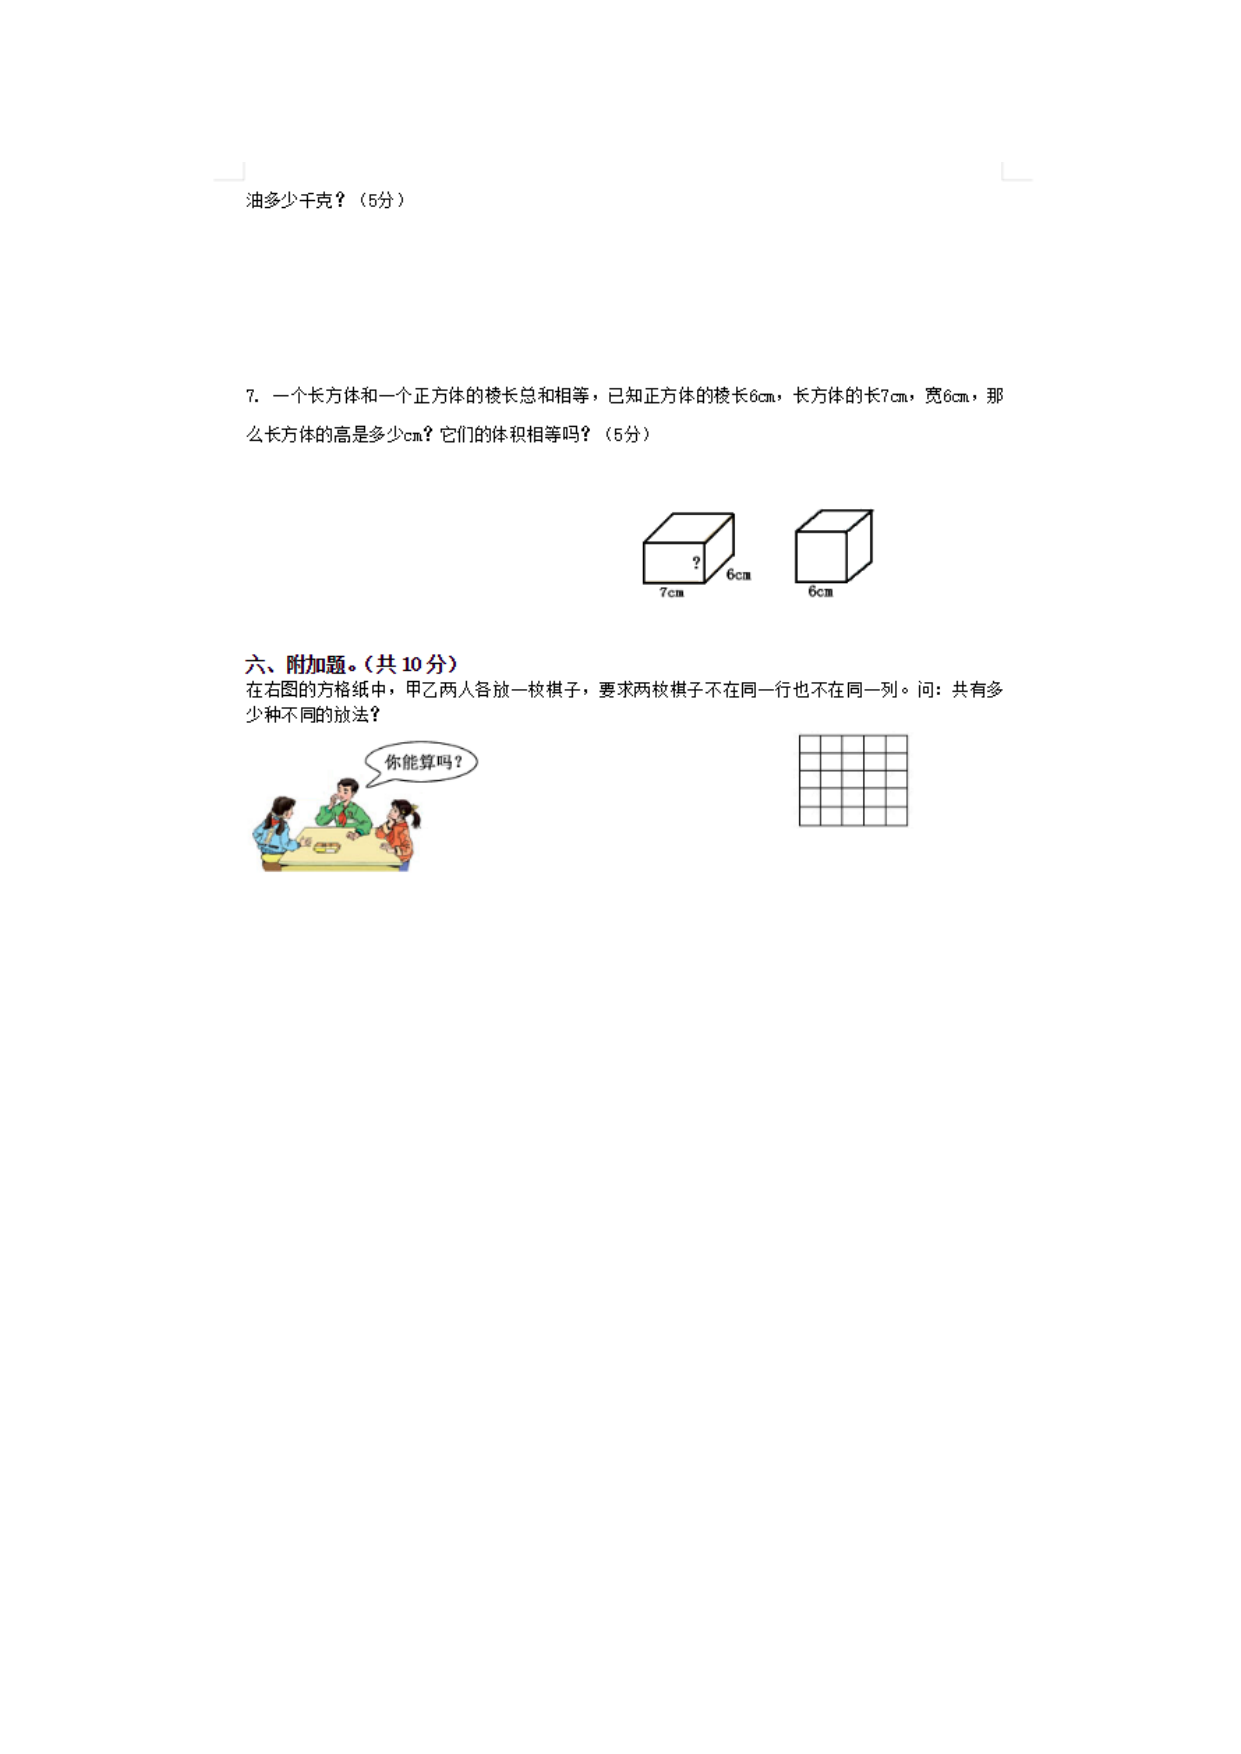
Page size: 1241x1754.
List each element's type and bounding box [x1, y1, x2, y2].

picture [187, 162, 1053, 1031]
